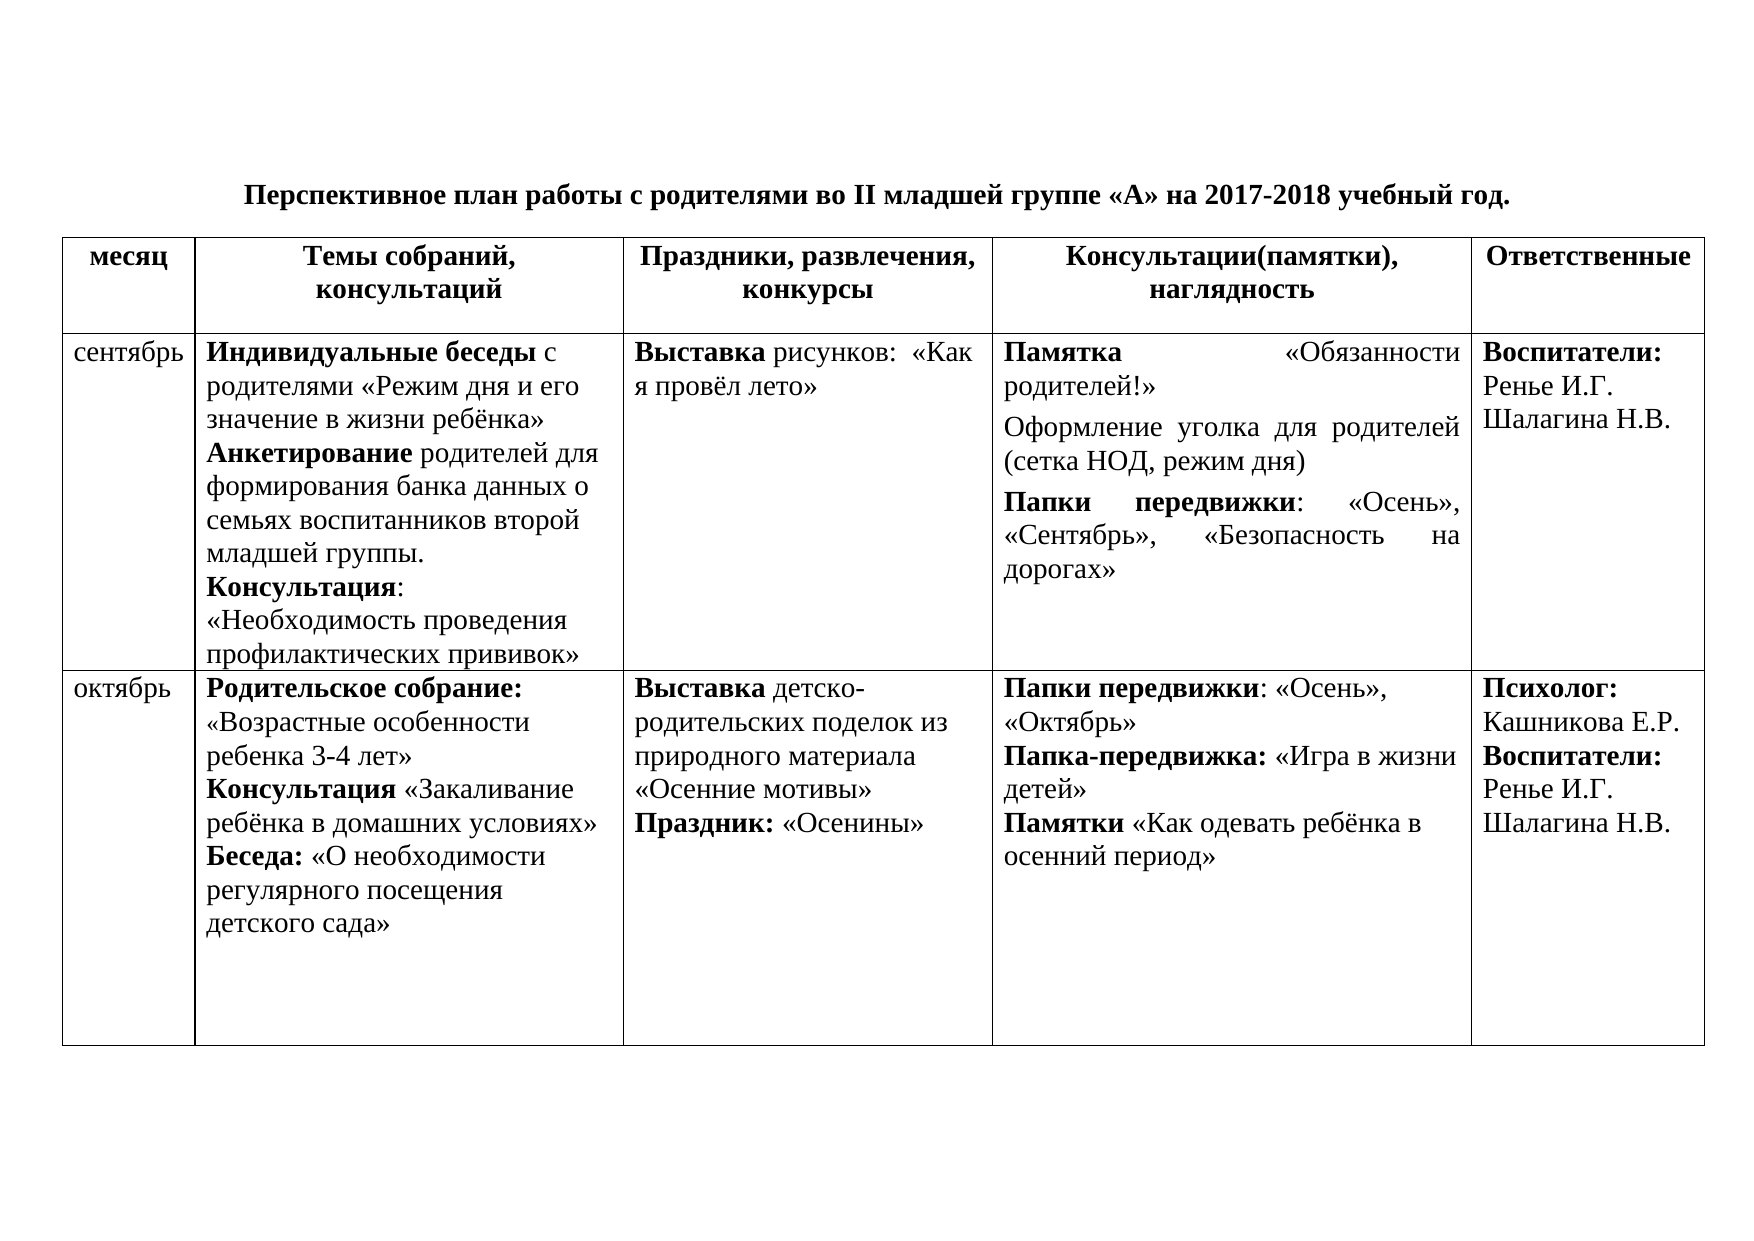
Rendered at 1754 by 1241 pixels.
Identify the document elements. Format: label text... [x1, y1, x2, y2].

table_cell Выставка детско-родительских поделок из природного материала «Осенние мотивы» Праздник: «Осенины» [624, 671, 992, 1045]
table_header месяц [63, 238, 194, 333]
table_header Консультации(памятки), наглядность [993, 238, 1471, 333]
table_cell сентябрь [63, 334, 194, 669]
table_cell Психолог: Кашникова Е.Р. Воспитатели: Ренье И.Г. Шалагина Н.В. [1472, 671, 1704, 1045]
text Перспективное план работы с родителями во II младшей группе «А» на 2017-2018 учебный год. [118, 177, 1636, 211]
table_cell Выставка рисунков: «Как я провёл лето» [624, 334, 992, 669]
table_cell Воспитатели: Ренье И.Г. Шалагина Н.В. [1472, 334, 1704, 669]
table_header Темы собраний, консультаций [196, 238, 623, 333]
table_header Праздники, развлечения, конкурсы [624, 238, 992, 333]
table_cell октябрь [63, 671, 194, 1045]
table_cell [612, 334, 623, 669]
table_cell Родительское собрание: «Возрастные особенности ребенка 3-4 лет» Консультация «Закаливание ребёнка в домашних условиях» Беседа: «О необходимости регулярного посещения детского сада» [196, 671, 623, 1045]
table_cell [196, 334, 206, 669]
table_cell Папки передвижки: «Осень», «Октябрь» Папка-передвижка: «Игра в жизни детей» Памятки «Как одевать ребёнка в осенний период» [993, 671, 1471, 1045]
table_cell Памятка «Обязанности родителей!» Оформление уголка для родителей (сетка НОД, режим дня) Папки передвижки: «Осень», «Сентябрь», «Безопасность на дорогах» [993, 334, 1471, 669]
table_header Ответственные [1472, 238, 1704, 333]
